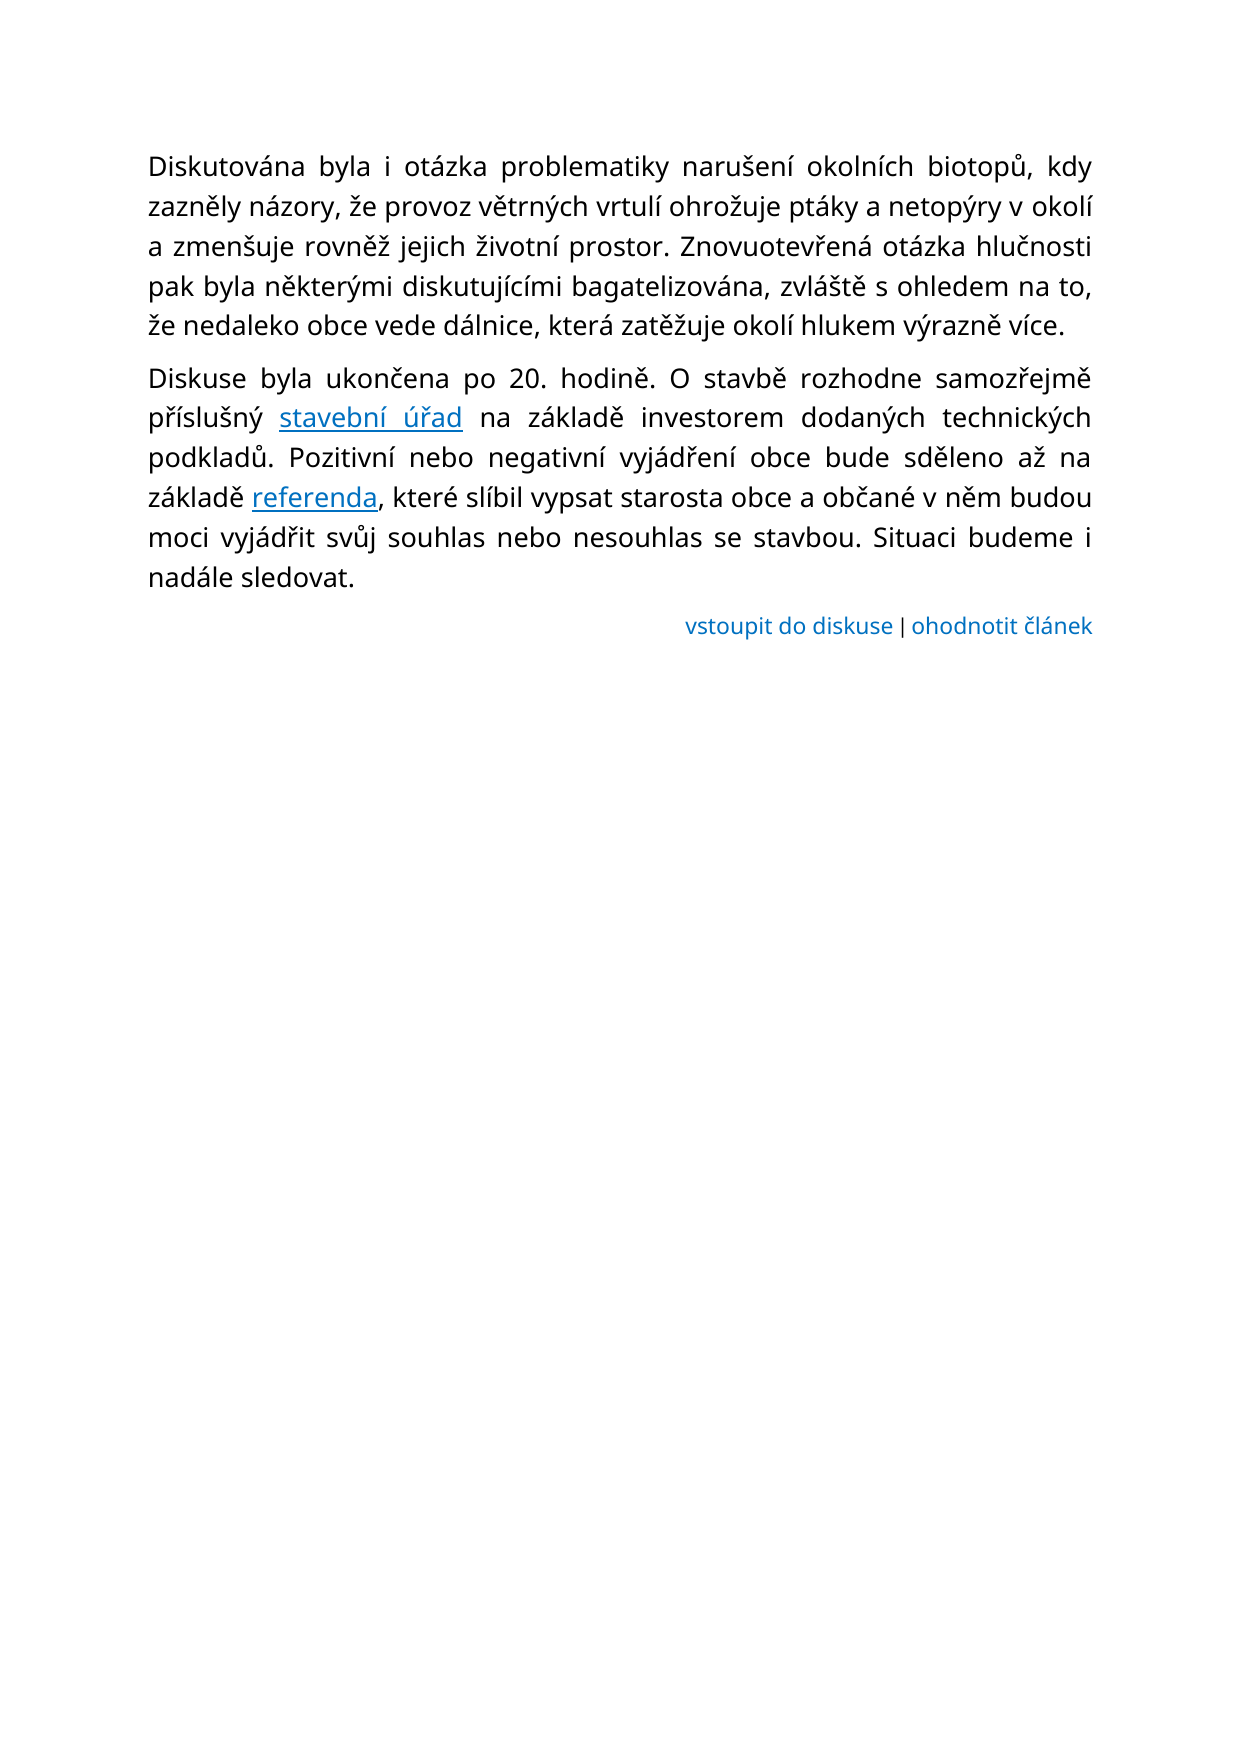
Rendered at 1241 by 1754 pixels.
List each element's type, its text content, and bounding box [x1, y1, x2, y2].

text vstoupit do diskuse ǀ ohodnotit článek [148, 610, 1093, 642]
text Diskuse byla ukončena po 20. hodině. O stavbě rozhodne samozřejmě příslušný stavební úřad na základě investorem dodaných technických podkladů. Pozitivní nebo negativní vyjádření obce bude sděleno až na základě referenda, které slíbil vypsat starosta obce a občané v něm budou moci vyjádřit svůj souhlas nebo nesouhlas se stavbou. Situaci budeme i nadále sledovat. [148, 359, 1093, 595]
text Diskutována byla i otázka problematiky narušení okolních biotopů, kdy zazněly názory, že provoz větrných vrtulí ohrožuje ptáky a netopýry v okolí a zmenšuje rovněž jejich životní prostor. Znovuotevřená otázka hlučnosti pak byla některými diskutujícími bagatelizována, zvláště s ohledem na to, že nedaleko obce vede dálnice, která zatěžuje okolí hlukem výrazně více. [148, 148, 1093, 344]
